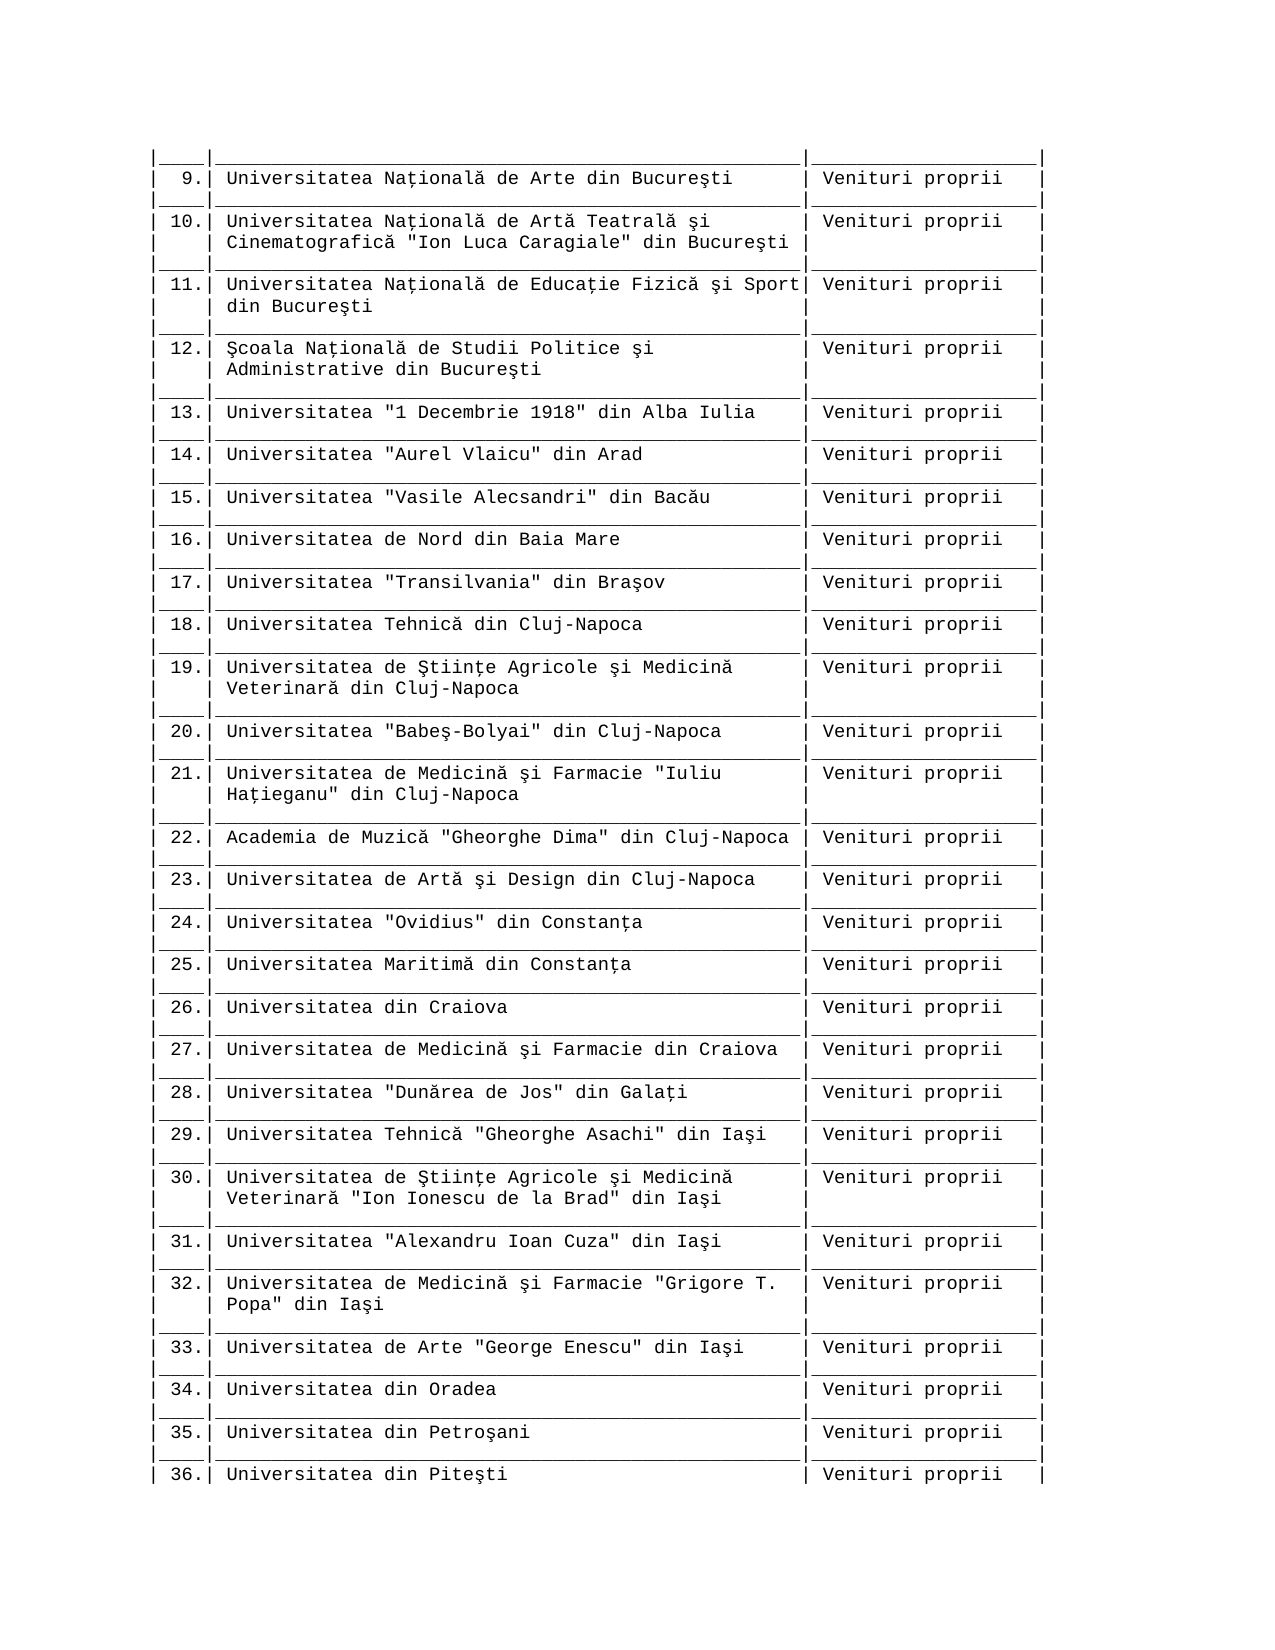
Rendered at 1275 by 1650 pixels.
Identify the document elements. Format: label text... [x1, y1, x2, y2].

text | | Popa" din Iaşi | | [148, 1295, 1196, 1316]
text | | Cinematografică "Ion Luca Caragiale" din Bucureşti | | [148, 233, 1196, 254]
text | 22.| Academia de Muzică "Gheorghe Dima" din Cluj-Napoca | Venituri proprii | [148, 828, 1196, 849]
text | 23.| Universitatea de Artă şi Design din Cluj-Napoca | Venituri proprii | [148, 870, 1196, 891]
text | 15.| Universitatea "Vasile Alecsandri" din Bacău | Venituri proprii | [148, 488, 1196, 509]
text | 17.| Universitatea "Transilvania" din Braşov | Venituri proprii | [148, 573, 1196, 594]
text |____|____________________________________________________|____________________| [148, 1359, 1196, 1380]
text | 36.| Universitatea din Piteşti | Venituri proprii | [148, 1465, 1196, 1486]
text | 25.| Universitatea Maritimă din Constanţa | Venituri proprii | [148, 955, 1196, 976]
text |____|____________________________________________________|____________________| [148, 743, 1196, 764]
text |____|____________________________________________________|____________________| [148, 700, 1196, 721]
text |____|____________________________________________________|____________________| [148, 1401, 1196, 1423]
text |____|____________________________________________________|____________________| [148, 636, 1196, 658]
text |____|____________________________________________________|____________________| [148, 1146, 1196, 1168]
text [148, 148, 1196, 169]
text | 24.| Universitatea "Ovidius" din Constanţa | Venituri proprii | [148, 913, 1196, 934]
text | 27.| Universitatea de Medicină şi Farmacie din Craiova | Venituri proprii | [148, 1040, 1196, 1061]
text |____|____________________________________________________|____________________| [148, 424, 1196, 445]
text | 26.| Universitatea din Craiova | Venituri proprii | [148, 998, 1196, 1019]
text | 31.| Universitatea "Alexandru Ioan Cuza" din Iaşi | Venituri proprii | [148, 1231, 1196, 1253]
text | 34.| Universitatea din Oradea | Venituri proprii | [148, 1380, 1196, 1401]
text |____|____________________________________________________|____________________| [148, 466, 1196, 488]
text |____|____________________________________________________|____________________| [148, 976, 1196, 998]
text | 33.| Universitatea de Arte "George Enescu" din Iaşi | Venituri proprii | [148, 1338, 1196, 1359]
text | 10.| Universitatea Naţională de Artă Teatrală şi | Venituri proprii | [148, 211, 1196, 233]
text |____|____________________________________________________|____________________| [148, 806, 1196, 828]
text | 12.| Şcoala Naţională de Studii Politice şi | Venituri proprii | [148, 339, 1196, 360]
text | 28.| Universitatea "Dunărea de Jos" din Galaţi | Venituri proprii | [148, 1083, 1196, 1104]
text | 19.| Universitatea de Ştiinţe Agricole şi Medicină | Venituri proprii | [148, 658, 1196, 679]
text | 16.| Universitatea de Nord din Baia Mare | Venituri proprii | [148, 530, 1196, 551]
text |____|____________________________________________________|____________________| [148, 1104, 1196, 1125]
text |____|____________________________________________________|____________________| [148, 381, 1196, 403]
text | | Haţieganu" din Cluj-Napoca | | [148, 785, 1196, 806]
text |____|____________________________________________________|____________________| [148, 254, 1196, 275]
text |____|____________________________________________________|____________________| [148, 190, 1196, 211]
text | 30.| Universitatea de Ştiinţe Agricole şi Medicină | Venituri proprii | [148, 1168, 1196, 1189]
text | 20.| Universitatea "Babeş-Bolyai" din Cluj-Napoca | Venituri proprii | [148, 721, 1196, 743]
text |____|____________________________________________________|____________________| [148, 1316, 1196, 1338]
text |____|____________________________________________________|____________________| [148, 1253, 1196, 1274]
text |____|____________________________________________________|____________________| [148, 1019, 1196, 1040]
text | 32.| Universitatea de Medicină şi Farmacie "Grigore T. | Venituri proprii | [148, 1274, 1196, 1295]
text | | din Bucureşti | | [148, 296, 1196, 318]
text |____|____________________________________________________|____________________| [148, 509, 1196, 530]
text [148, 1444, 1196, 1465]
text | 18.| Universitatea Tehnică din Cluj-Napoca | Venituri proprii | [148, 615, 1196, 636]
text |____|____________________________________________________|____________________| [148, 318, 1196, 339]
text | 11.| Universitatea Naţională de Educaţie Fizică şi Sport| Venituri proprii | [148, 275, 1196, 296]
text | | Administrative din Bucureşti | | [148, 360, 1196, 381]
text |____|____________________________________________________|____________________| [148, 849, 1196, 870]
text |____|____________________________________________________|____________________| [148, 551, 1196, 573]
text | 14.| Universitatea "Aurel Vlaicu" din Arad | Venituri proprii | [148, 445, 1196, 466]
text |____|____________________________________________________|____________________| [148, 934, 1196, 955]
text | 13.| Universitatea "1 Decembrie 1918" din Alba Iulia | Venituri proprii | [148, 403, 1196, 424]
text | | Veterinară "Ion Ionescu de la Brad" din Iaşi | | [148, 1189, 1196, 1210]
text | 35.| Universitatea din Petroşani | Venituri proprii | [148, 1423, 1196, 1444]
text |____|____________________________________________________|____________________| [148, 1061, 1196, 1083]
text |____|____________________________________________________|____________________| [148, 891, 1196, 913]
text | 9.| Universitatea Naţională de Arte din Bucureşti | Venituri proprii | [148, 169, 1196, 190]
text |____|____________________________________________________|____________________| [148, 594, 1196, 615]
text | | Veterinară din Cluj-Napoca | | [148, 679, 1196, 700]
text |____|____________________________________________________|____________________| [148, 1210, 1196, 1231]
text | 29.| Universitatea Tehnică "Gheorghe Asachi" din Iaşi | Venituri proprii | [148, 1125, 1196, 1146]
text | 21.| Universitatea de Medicină şi Farmacie "Iuliu | Venituri proprii | [148, 764, 1196, 785]
